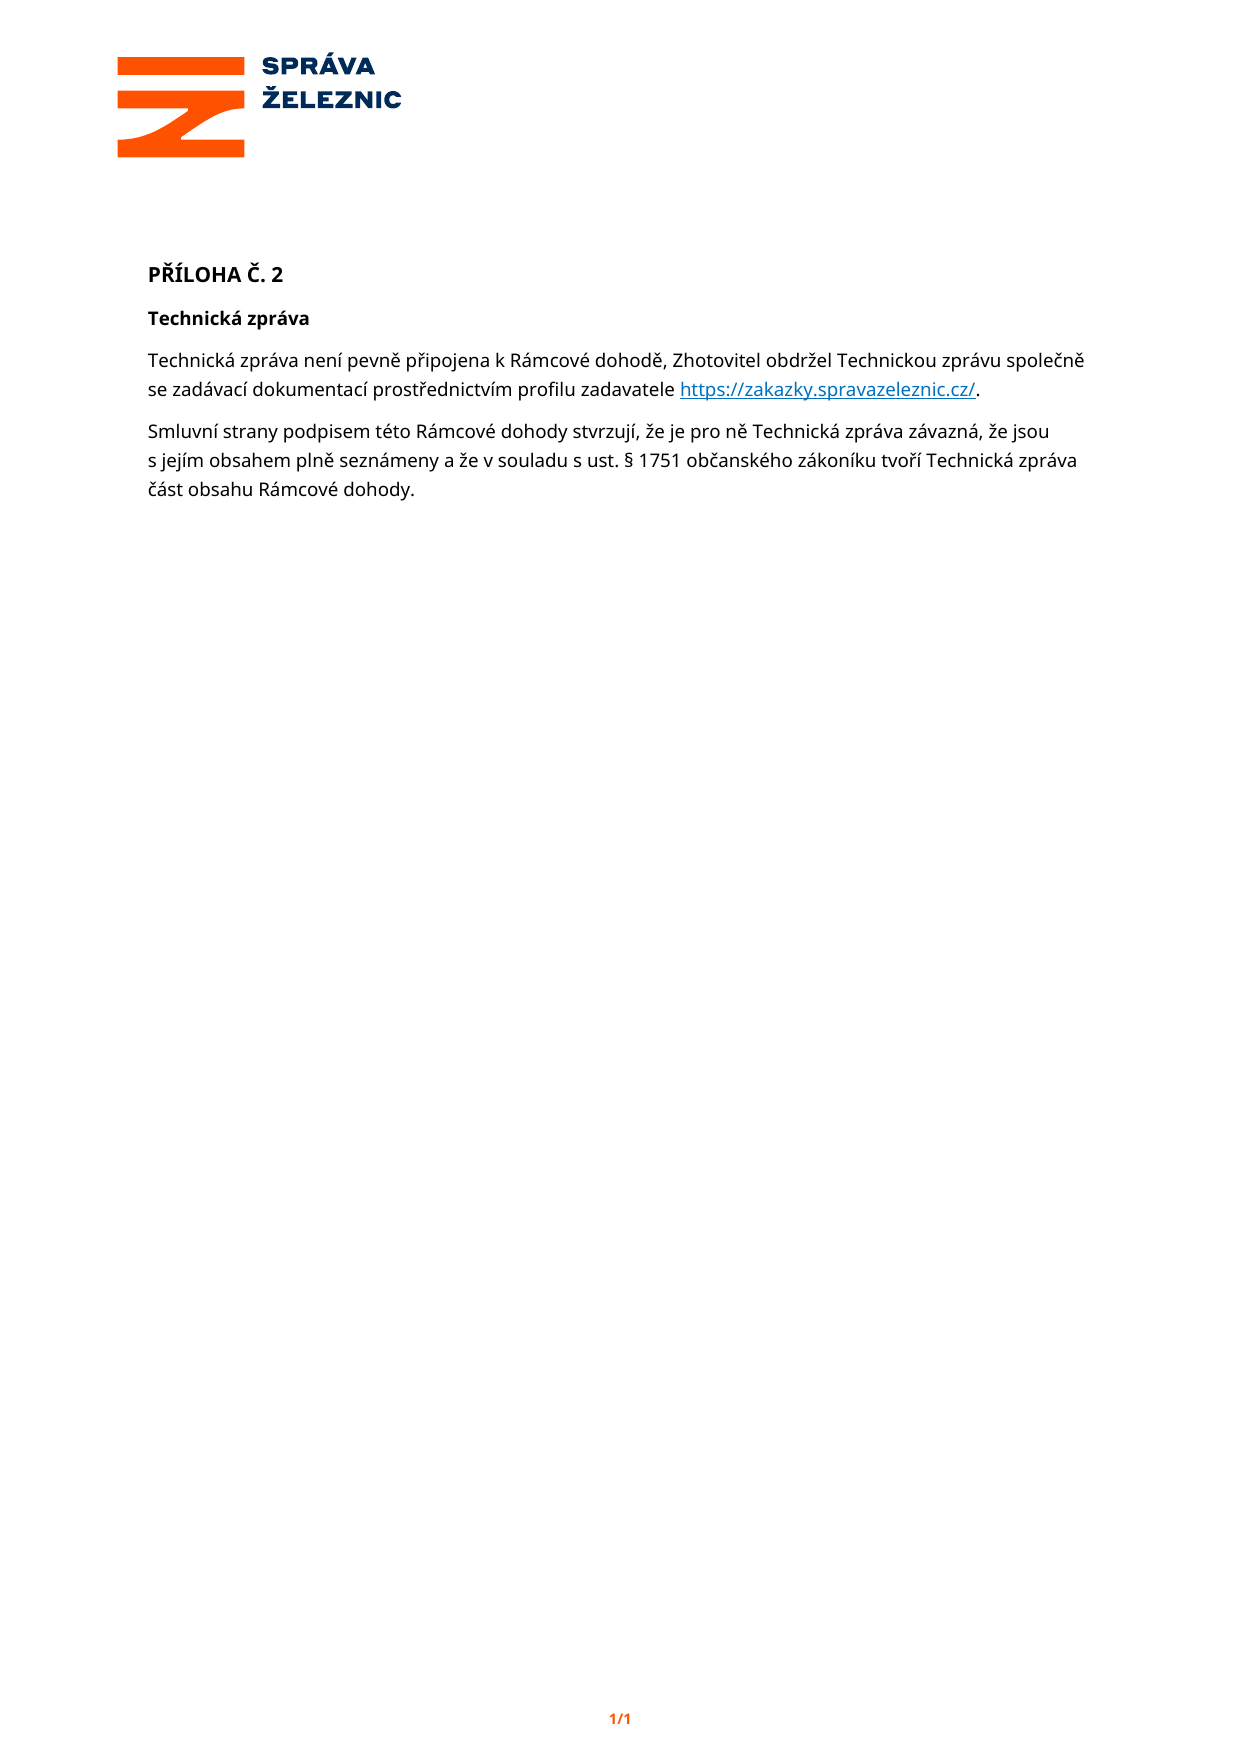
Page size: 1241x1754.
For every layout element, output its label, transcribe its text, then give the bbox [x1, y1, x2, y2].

text Smluvní strany podpisem této Rámcové dohody stvrzují, že je pro ně Technická zpráva závazná, že jsou s jejím obsahem plně seznámeny a že v souladu s ust. § 1751 občanského zákoníku tvoří Technická zpráva část obsahu Rámcové dohody. [148, 418, 1093, 502]
text Technická zpráva [148, 305, 1093, 331]
text Technická zpráva není pevně připojena k Rámcové dohodě, Zhotovitel obdržel Technickou zprávu společně se zadávací dokumentací prostřednictvím profilu zadavatele https://zakazky.spravazeleznic.cz/. [148, 347, 1093, 402]
text PŘÍLOHA Č. 2 [148, 260, 1093, 289]
